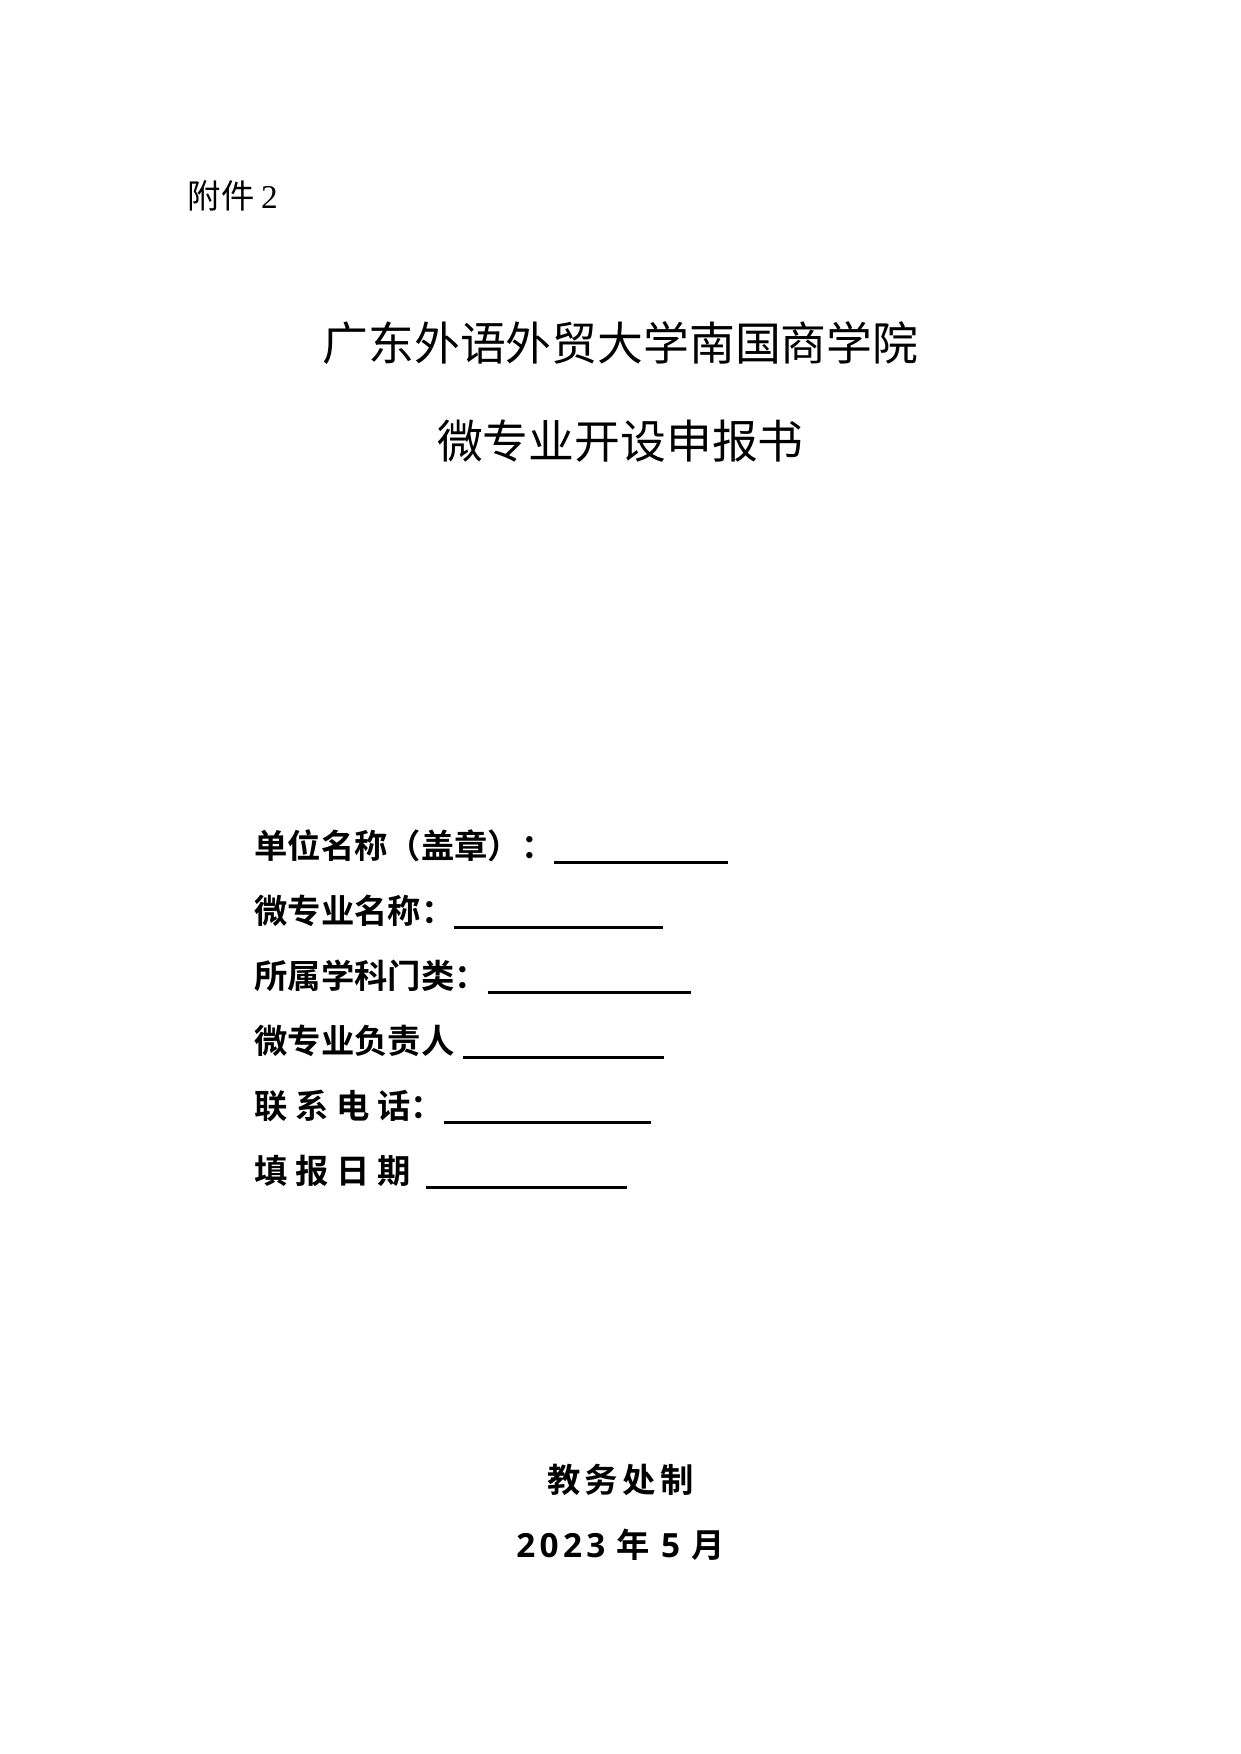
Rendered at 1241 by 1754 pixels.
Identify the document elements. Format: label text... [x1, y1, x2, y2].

text 联 系 电 话： [187, 1072, 1053, 1137]
text 2023年5月 [187, 1511, 1053, 1576]
text 广东外语外贸大学南国商学院 [187, 292, 1053, 389]
text 单位名称（盖章）： [187, 812, 1053, 877]
text 微专业负责人 [187, 1007, 1053, 1072]
text 填 报 日 期 [187, 1137, 1053, 1202]
text 所属学科门类： [187, 942, 1053, 1007]
text 微专业开设申报书 [187, 389, 1053, 487]
text 附件2 [187, 162, 1053, 227]
text 微专业名称： [187, 877, 1053, 942]
text 教务处制 [187, 1446, 1053, 1511]
